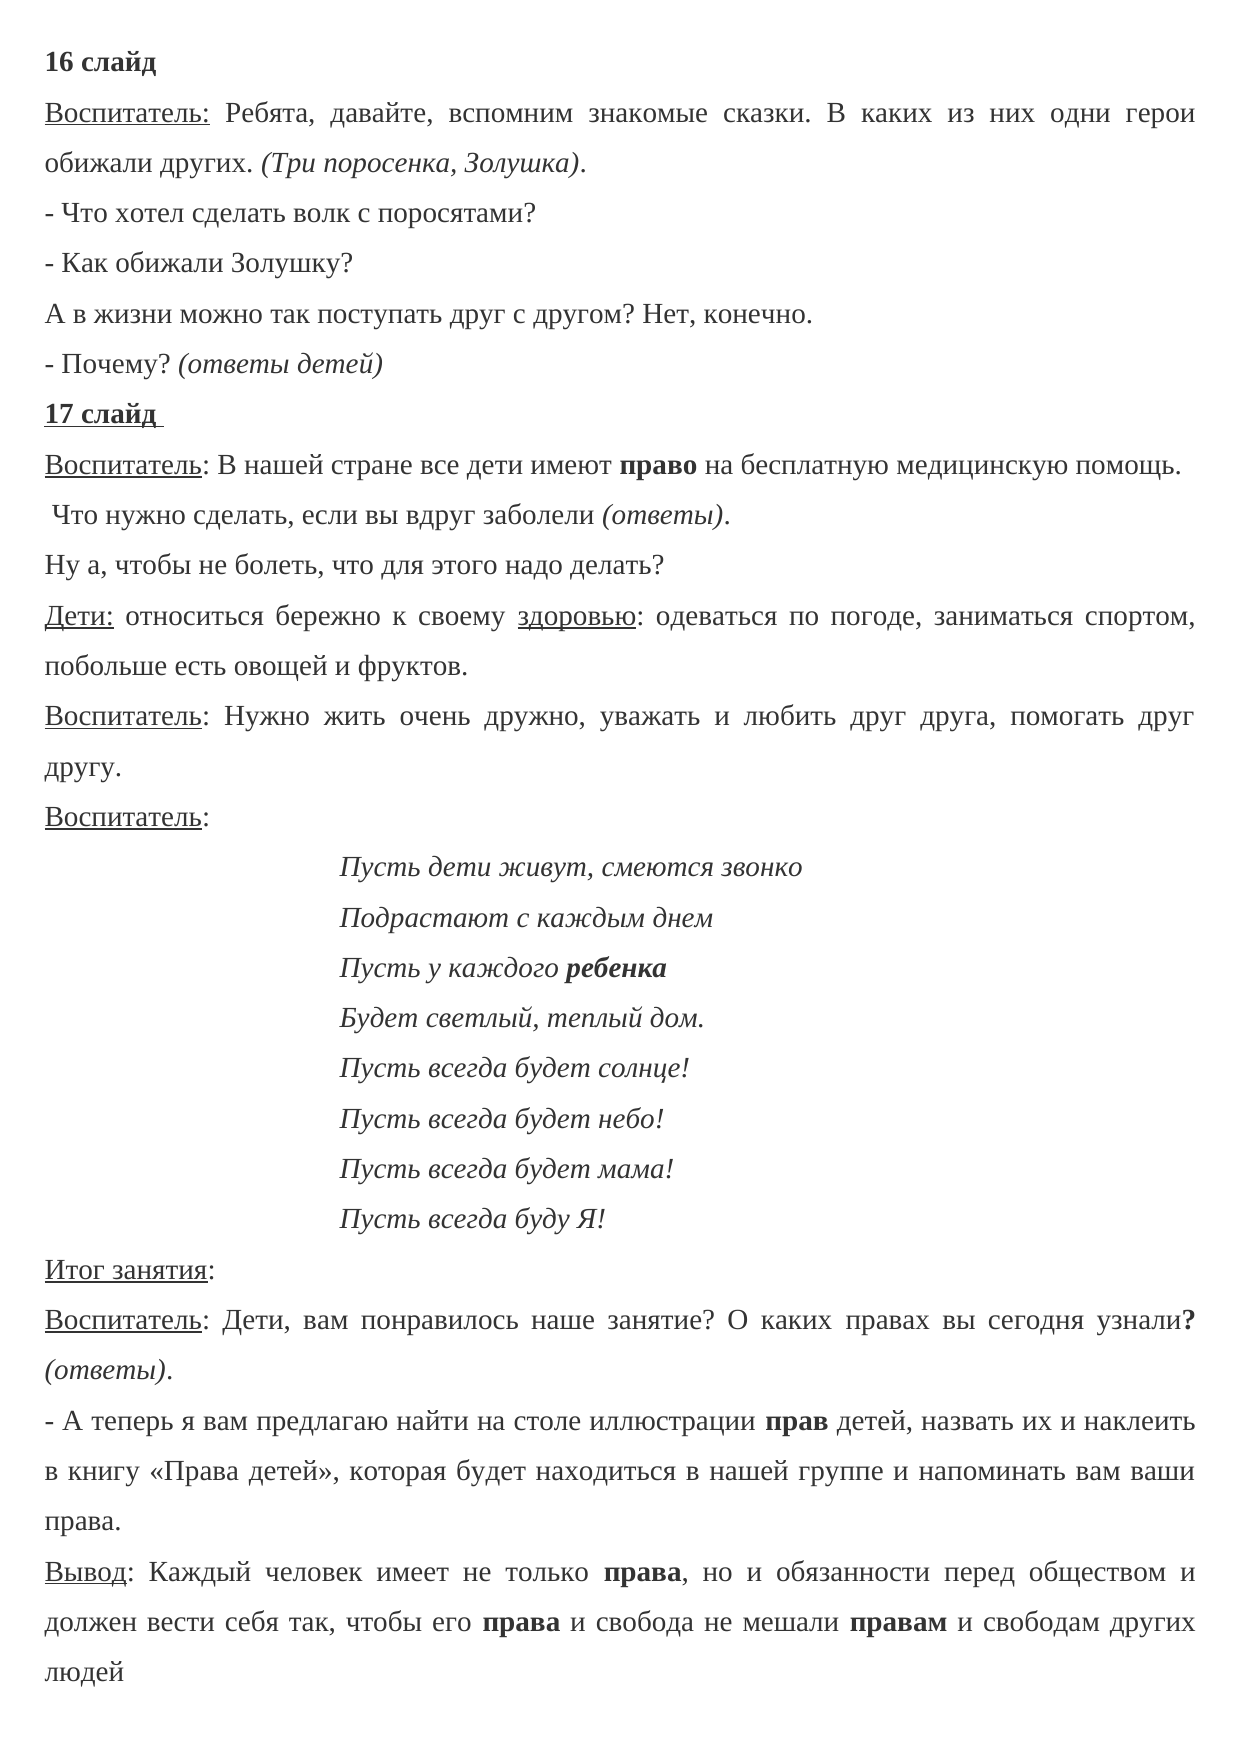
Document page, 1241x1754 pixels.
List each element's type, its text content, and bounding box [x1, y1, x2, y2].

text Воспитатель: Ребята, давайте, вспомним знакомые сказки. В каких из них одни герои обижали других. (Три поросенка, Золушка). [44, 95, 1196, 178]
text Пусть у каждого ребенка [339, 950, 1196, 983]
text Пусть всегда будет небо! [339, 1101, 1196, 1134]
text Подрастают с каждым днем [339, 900, 1196, 933]
text Пусть всегда буду Я! [339, 1202, 1196, 1235]
text Воспитатель: Нужно жить очень дружно, уважать и любить друг друга, помогать друг другу. [44, 698, 1196, 782]
text Воспитатель: [44, 799, 1196, 833]
text Пусть всегда будет солнце! [339, 1051, 1196, 1084]
text Итог занятия: [44, 1252, 1196, 1285]
text Ну а, чтобы не болеть, что для этого надо делать? [44, 547, 1196, 581]
text Пусть дети живут, смеются звонко [339, 849, 1196, 883]
text - Как обижали Золушку? [44, 246, 1196, 279]
text - А теперь я вам предлагаю найти на столе иллюстрации прав детей, назвать их и наклеить в книгу «Права детей», которая будет находиться в нашей группе и напоминать вам ваши права. [44, 1403, 1196, 1537]
text - Почему? (ответы детей) [44, 346, 1196, 380]
text А в жизни можно так поступать друг с другом? Нет, конечно. [44, 296, 1196, 329]
text 17 слайд [44, 397, 1196, 430]
text 16 слайд [44, 44, 1196, 78]
text Дети: относиться бережно к своему здоровью: одеваться по погоде, заниматься спортом, побольше есть овощей и фруктов. [44, 598, 1196, 682]
text Воспитатель: В нашей стране все дети имеют право на бесплатную медицинскую помощь. [44, 447, 1196, 480]
text Пусть всегда будет мама! [339, 1151, 1196, 1185]
text Что нужно сделать, если вы вдруг заболели (ответы). [44, 497, 1196, 531]
text Вывод: Каждый человек имеет не только права, но и обязанности перед обществом и должен вести себя так, чтобы его права и свобода не мешали правам и свободам других людей [44, 1554, 1196, 1688]
text Воспитатель: Дети, вам понравилось наше занятие? О каких правах вы сегодня узнали? (ответы). [44, 1302, 1196, 1386]
text - Что хотел сделать волк с поросятами? [44, 195, 1196, 229]
text Будет светлый, теплый дом. [339, 1000, 1196, 1034]
